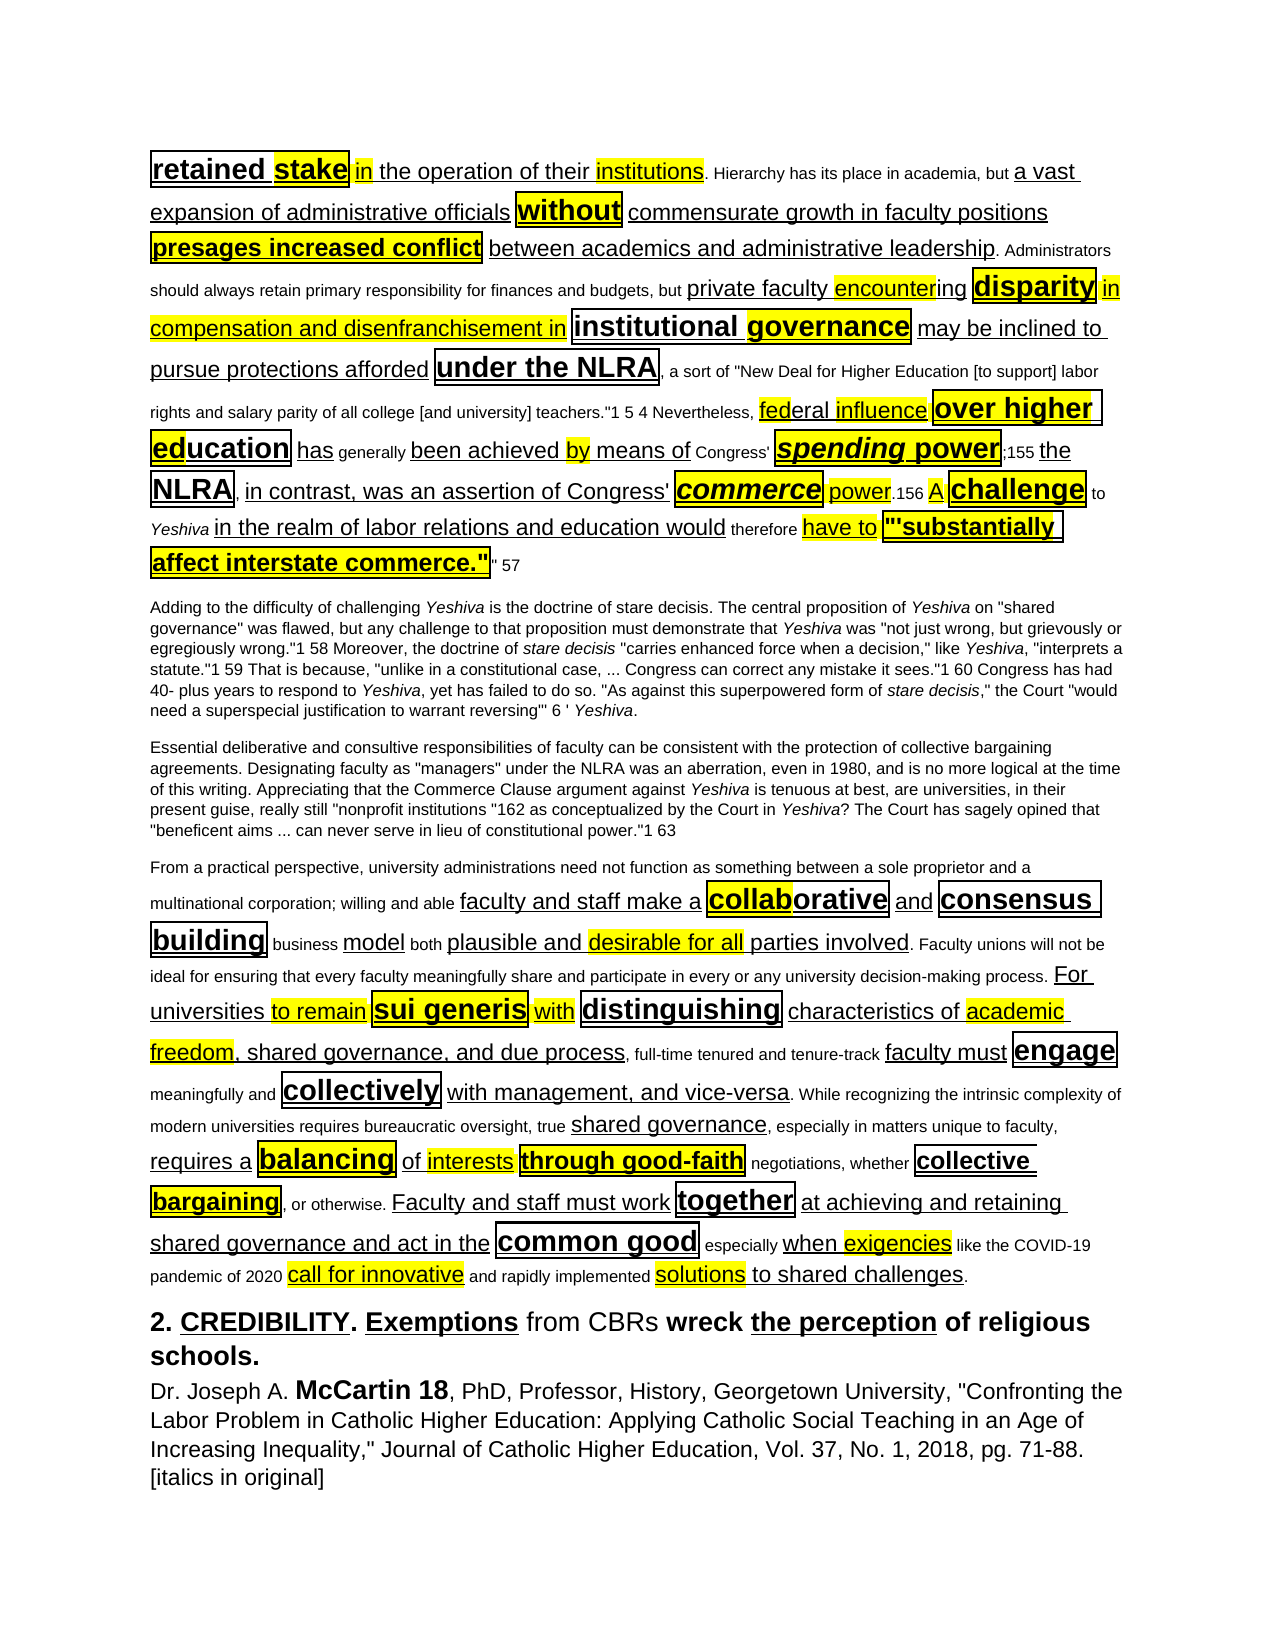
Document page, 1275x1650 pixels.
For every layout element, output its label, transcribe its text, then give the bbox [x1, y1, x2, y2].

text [150, 150, 1125, 579]
text Dr. Joseph A. McCartin 18, PhD, Professor, History, Georgetown University, "Confronting the Labor Problem in Catholic Higher Education: Applying Catholic Social Teaching in an Age of Increasing Inequality," Journal of Catholic Higher Education, Vol. 37, No. 1, 2018, pg. 71-88. [italics in original] [150, 1374, 1125, 1490]
text Essential deliberative and consultive responsibilities of faculty can be consistent with the protection of collective bargaining agreements. Designating faculty as "managers" under the NLRA was an aberration, even in 1980, and is no more logical at the time of this writing. Appreciating that the Commerce Clause argument against Yeshiva is tenuous at best, are universities, in their present guise, really still "nonprofit institutions "162 as conceptualized by the Court in Yeshiva? The Court has sagely opined that "beneficent aims ... can never serve in lieu of constitutional power."1 63 [150, 738, 1125, 840]
subtitle 2. CREDIBILITY. Exemptions from CBRs wreck the perception of religious schools. [150, 1306, 1125, 1371]
text From a practical perspective, university administrations need not function as something between a sole proprietor and a multinational corporation; willing and able faculty and staff make a collaborative and consensus building business model both plausible and desirable for all parties involved. Faculty unions will not be ideal for ensuring that every faculty meaningfully share and participate in every or any university decision-making process. For universities to remain sui generis with distinguishing characteristics of academic freedom, shared governance, and due process, full-time tenured and tenure-track faculty must engage meaningfully and collectively with management, and vice-versa. While recognizing the intrinsic complexity of modern universities requires bureaucratic oversight, true shared governance, especially in matters unique to faculty, requires a balancing of interests through good-faith negotiations, whether collective bargaining, or otherwise. Faculty and staff must work together at achieving and retaining shared governance and act in the common good especially when exigencies like the COVID-19 pandemic of 2020 call for innovative and rapidly implemented solutions to shared challenges. [150, 858, 1125, 1288]
text Adding to the difficulty of challenging Yeshiva is the doctrine of stare decisis. The central proposition of Yeshiva on "shared governance" was flawed, but any challenge to that proposition must demonstrate that Yeshiva was "not just wrong, but grievously or egregiously wrong."1 58 Moreover, the doctrine of stare decisis "carries enhanced force when a decision," like Yeshiva, "interprets a statute."1 59 That is because, "unlike in a constitutional case, ... Congress can correct any mistake it sees."1 60 Congress has had 40- plus years to respond to Yeshiva, yet has failed to do so. "As against this superpowered form of stare decisis," the Court "would need a superspecial justification to warrant reversing"' 6 ' Yeshiva. [150, 598, 1125, 720]
